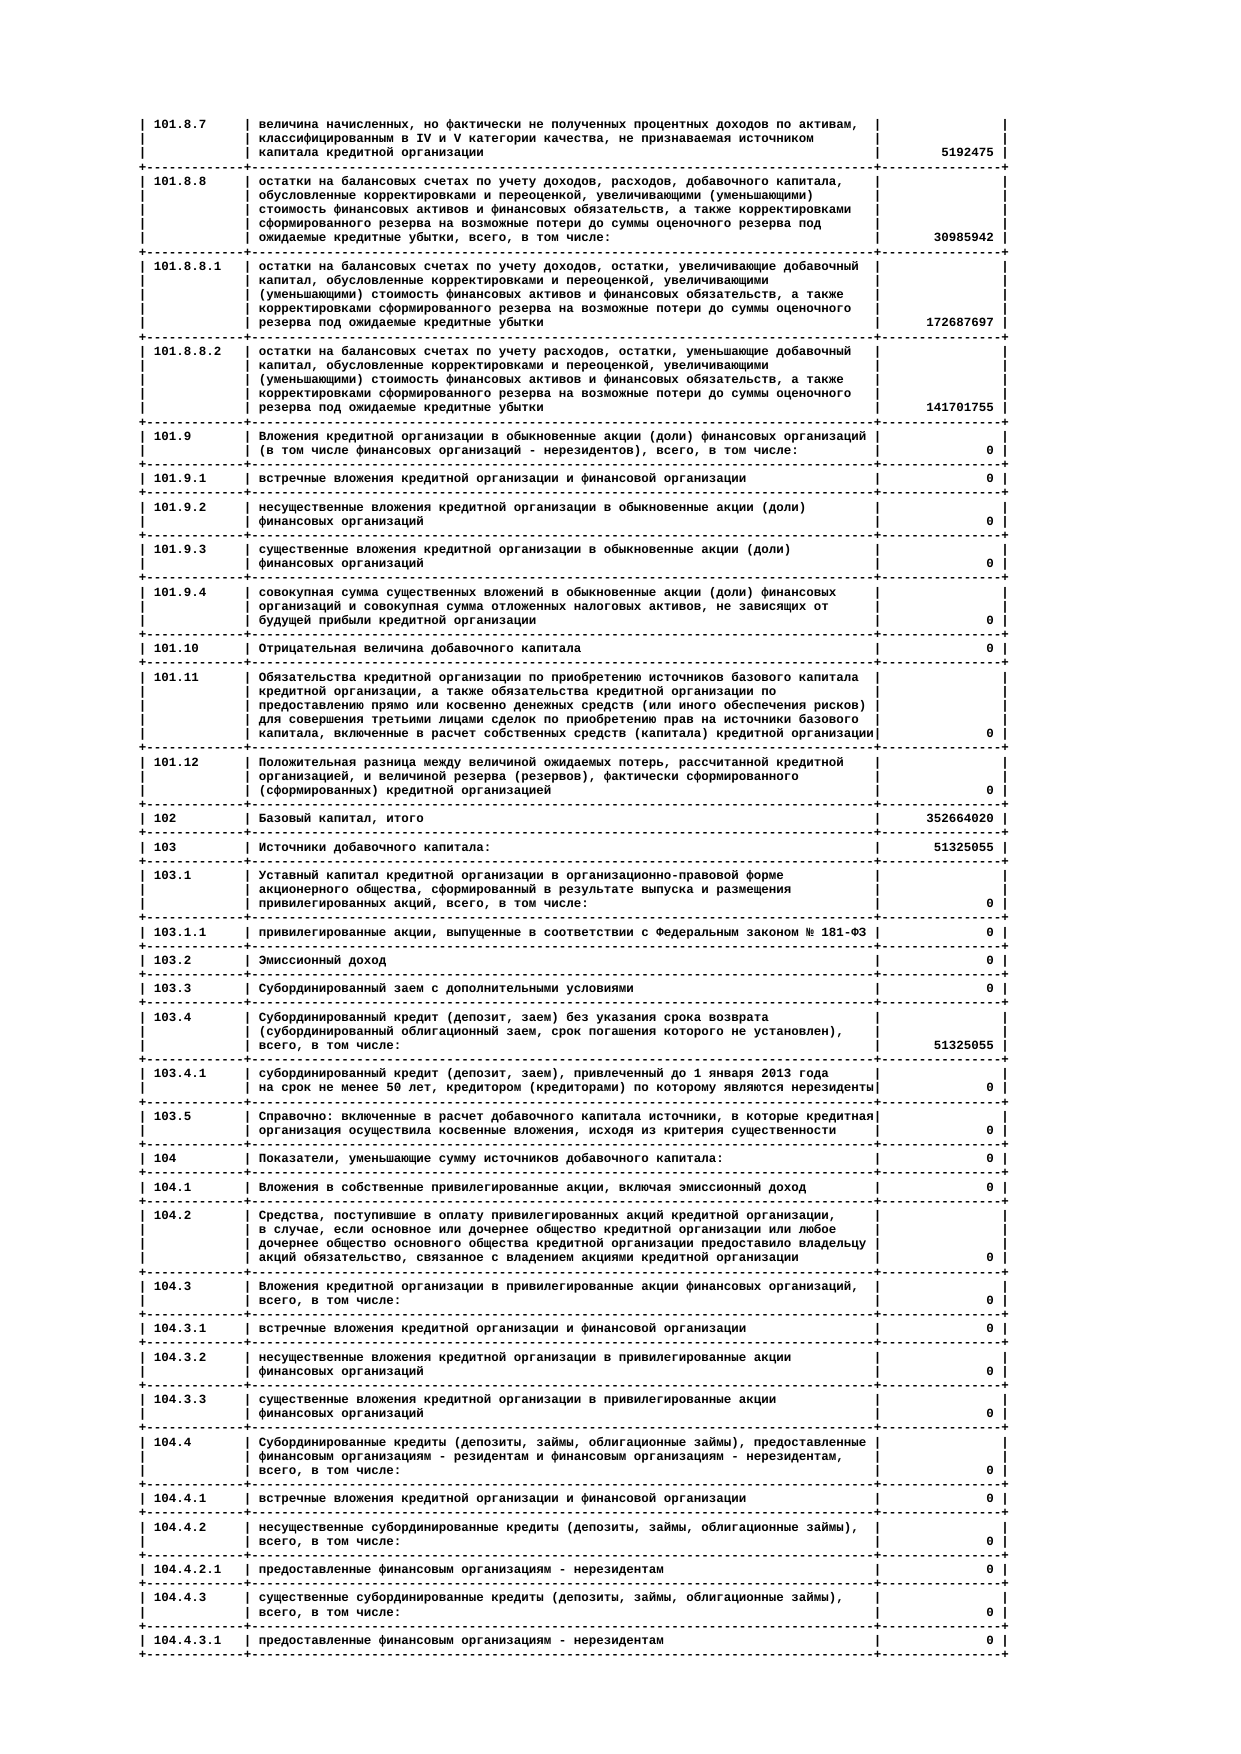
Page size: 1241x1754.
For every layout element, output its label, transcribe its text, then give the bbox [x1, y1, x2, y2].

text | | резерва под ожидаемые кредитные убытки | 141701755 | [139, 401, 1101, 416]
text | 101.9 | Вложения кредитной организации в обыкновенные акции (доли) финансовых организаций | | [139, 430, 1101, 444]
text | | стоимость финансовых активов и финансовых обязательств, а также корректировками | | [139, 203, 1101, 217]
text | | акций обязательство, связанное с владением акциями кредитной организации | 0 | [139, 1251, 1101, 1266]
text | | капитала, включенные в расчет собственных средств (капитала) кредитной организации| 0 | [139, 727, 1101, 741]
text | 103.2 | Эмиссионный доход | 0 | [139, 954, 1101, 968]
text | | финансовых организаций | 0 | [139, 1365, 1101, 1379]
text | 101.9.2 | несущественные вложения кредитной организации в обыкновенные акции (доли) | | [139, 501, 1101, 515]
text +-------------+-----------------------------------------------------------------------------------+----------------+ [139, 529, 1101, 543]
text | | дочернее общество основного общества кредитной организации предоставило владельцу | | [139, 1237, 1101, 1251]
text +-------------+-----------------------------------------------------------------------------------+----------------+ [139, 940, 1101, 954]
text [139, 161, 1101, 175]
text | | (уменьшающими) стоимость финансовых активов и финансовых обязательств, а также | | [139, 373, 1101, 387]
text +-------------+-----------------------------------------------------------------------------------+----------------+ [139, 1549, 1101, 1563]
text | 104.4.2.1 | предоставленные финансовым организациям - нерезидентам | 0 | [139, 1563, 1101, 1577]
text | | для совершения третьими лицами сделок по приобретению прав на источники базового | | [139, 713, 1101, 727]
text +-------------+-----------------------------------------------------------------------------------+----------------+ [139, 911, 1101, 926]
text | | классифицированным в IV и V категории качества, не признаваемая источником | | [139, 132, 1101, 146]
text | | всего, в том числе: | 0 | [139, 1464, 1101, 1478]
text | | в случае, если основное или дочернее общество кредитной организации или любое | | [139, 1223, 1101, 1237]
text | | капитал, обусловленные корректировками и переоценкой, увеличивающими | | [139, 359, 1101, 373]
text | 101.9.3 | существенные вложения кредитной организации в обыкновенные акции (доли) | | [139, 543, 1101, 557]
text | 104.4.2 | несущественные субординированные кредиты (депозиты, займы, облигационные займы), | | [139, 1521, 1101, 1535]
text | | (сформированных) кредитной организацией | 0 | [139, 784, 1101, 798]
text +-------------+-----------------------------------------------------------------------------------+----------------+ [139, 458, 1101, 472]
text | | организацией, и величиной резерва (резервов), фактически сформированного | | [139, 770, 1101, 784]
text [139, 1620, 1101, 1634]
text +-------------+-----------------------------------------------------------------------------------+----------------+ [139, 1506, 1101, 1521]
text | | предоставлению прямо или косвенно денежных средств (или иного обеспечения рисков) | | [139, 699, 1101, 713]
text +-------------+-----------------------------------------------------------------------------------+----------------+ [139, 968, 1101, 982]
text | | на срок не менее 50 лет, кредитором (кредиторами) по которому являются нерезиденты| 0 | [139, 1081, 1101, 1096]
text | 101.8.8 | остатки на балансовых счетах по учету доходов, расходов, добавочного капитала, | | [139, 175, 1101, 189]
text | | сформированного резерва на возможные потери до суммы оценочного резерва под | | [139, 217, 1101, 231]
text +-------------+-----------------------------------------------------------------------------------+----------------+ [139, 571, 1101, 586]
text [139, 1648, 1101, 1662]
text | | организация осуществила косвенные вложения, исходя из критерия существенности | 0 | [139, 1124, 1101, 1138]
text | | финансовых организаций | 0 | [139, 515, 1101, 529]
text +-------------+-----------------------------------------------------------------------------------+----------------+ [139, 1053, 1101, 1067]
text | 101.9.1 | встречные вложения кредитной организации и финансовой организации | 0 | [139, 472, 1101, 486]
text | | (в том числе финансовых организаций - нерезидентов), всего, в том числе: | 0 | [139, 444, 1101, 458]
text | | (субординированный облигационный заем, срок погашения которого не установлен), | | [139, 1025, 1101, 1039]
text | 104.3.3 | существенные вложения кредитной организации в привилегированные акции | | [139, 1393, 1101, 1407]
text | | всего, в том числе: | 0 | [139, 1294, 1101, 1308]
text | | обусловленные корректировками и переоценкой, увеличивающими (уменьшающими) | | [139, 189, 1101, 203]
text +-------------+-----------------------------------------------------------------------------------+----------------+ [139, 1266, 1101, 1280]
text | 102 | Базовый капитал, итого | 352664020 | [139, 812, 1101, 826]
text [139, 1577, 1101, 1591]
text +-------------+-----------------------------------------------------------------------------------+----------------+ [139, 1421, 1101, 1436]
text | 103.1.1 | привилегированные акции, выпущенные в соответствии с Федеральным законом № 181-ФЗ | 0 | [139, 926, 1101, 940]
text | | всего, в том числе: | 0 | [139, 1535, 1101, 1549]
text | 104.4.3 | существенные субординированные кредиты (депозиты, займы, облигационные займы), | | [139, 1591, 1101, 1606]
text | 104.3.2 | несущественные вложения кредитной организации в привилегированные акции | | [139, 1351, 1101, 1365]
text +-------------+-----------------------------------------------------------------------------------+----------------+ [139, 246, 1101, 260]
text +-------------+-----------------------------------------------------------------------------------+----------------+ [139, 1379, 1101, 1393]
text | 104 | Показатели, уменьшающие сумму источников добавочного капитала: | 0 | [139, 1152, 1101, 1166]
text | | финансовых организаций | 0 | [139, 557, 1101, 571]
text | 104.1 | Вложения в собственные привилегированные акции, включая эмиссионный доход | 0 | [139, 1181, 1101, 1195]
text | | кредитной организации, а также обязательства кредитной организации по | | [139, 685, 1101, 699]
text +-------------+-----------------------------------------------------------------------------------+----------------+ [139, 826, 1101, 841]
text | 101.8.8.1 | остатки на балансовых счетах по учету доходов, остатки, увеличивающие добавочный | | [139, 260, 1101, 274]
text | 103.4.1 | субординированный кредит (депозит, заем), привлеченный до 1 января 2013 года | | [139, 1067, 1101, 1081]
text | | финансовых организаций | 0 | [139, 1407, 1101, 1421]
text | | всего, в том числе: | 51325055 | [139, 1039, 1101, 1053]
text | 101.8.7 | величина начисленных, но фактически не полученных процентных доходов по активам, | | [139, 118, 1101, 132]
text +-------------+-----------------------------------------------------------------------------------+----------------+ [139, 855, 1101, 869]
text +-------------+-----------------------------------------------------------------------------------+----------------+ [139, 1195, 1101, 1209]
text | 104.4.3.1 | предоставленные финансовым организациям - нерезидентам | 0 | [139, 1634, 1101, 1648]
text +-------------+-----------------------------------------------------------------------------------+----------------+ [139, 628, 1101, 642]
text | | привилегированных акций, всего, в том числе: | 0 | [139, 897, 1101, 911]
text | 104.3.1 | встречные вложения кредитной организации и финансовой организации | 0 | [139, 1322, 1101, 1336]
text | | корректировками сформированного резерва на возможные потери до суммы оценочного | | [139, 302, 1101, 316]
text | 103.1 | Уставный капитал кредитной организации в организационно-правовой форме | | [139, 869, 1101, 883]
text | | будущей прибыли кредитной организации | 0 | [139, 614, 1101, 628]
text | 103.3 | Субординированный заем с дополнительными условиями | 0 | [139, 982, 1101, 996]
text | 104.4.1 | встречные вложения кредитной организации и финансовой организации | 0 | [139, 1492, 1101, 1506]
text | | капитала кредитной организации | 5192475 | [139, 146, 1101, 161]
text | 103 | Источники добавочного капитала: | 51325055 | [139, 841, 1101, 855]
text +-------------+-----------------------------------------------------------------------------------+----------------+ [139, 656, 1101, 671]
text +-------------+-----------------------------------------------------------------------------------+----------------+ [139, 1096, 1101, 1110]
text | 101.11 | Обязательства кредитной организации по приобретению источников базового капитала | | [139, 671, 1101, 685]
text | | капитал, обусловленные корректировками и переоценкой, увеличивающими | | [139, 274, 1101, 288]
text | | ожидаемые кредитные убытки, всего, в том числе: | 30985942 | [139, 231, 1101, 246]
text | 104.2 | Средства, поступившие в оплату привилегированных акций кредитной организации, | | [139, 1209, 1101, 1223]
text +-------------+-----------------------------------------------------------------------------------+----------------+ [139, 331, 1101, 345]
text +-------------+-----------------------------------------------------------------------------------+----------------+ [139, 1138, 1101, 1152]
text | | корректировками сформированного резерва на возможные потери до суммы оценочного | | [139, 387, 1101, 401]
text | | (уменьшающими) стоимость финансовых активов и финансовых обязательств, а также | | [139, 288, 1101, 302]
text | 101.8.8.2 | остатки на балансовых счетах по учету расходов, остатки, уменьшающие добавочный | | [139, 345, 1101, 359]
text | | резерва под ожидаемые кредитные убытки | 172687697 | [139, 316, 1101, 331]
text | 104.3 | Вложения кредитной организации в привилегированные акции финансовых организаций, | | [139, 1280, 1101, 1294]
text +-------------+-----------------------------------------------------------------------------------+----------------+ [139, 1166, 1101, 1181]
text +-------------+-----------------------------------------------------------------------------------+----------------+ [139, 416, 1101, 430]
text | | организаций и совокупная сумма отложенных налоговых активов, не зависящих от | | [139, 600, 1101, 614]
text +-------------+-----------------------------------------------------------------------------------+----------------+ [139, 798, 1101, 812]
text | | всего, в том числе: | 0 | [139, 1606, 1101, 1620]
text | | финансовым организациям - резидентам и финансовым организациям - нерезидентам, | | [139, 1450, 1101, 1464]
text +-------------+-----------------------------------------------------------------------------------+----------------+ [139, 486, 1101, 501]
text | 104.4 | Субординированные кредиты (депозиты, займы, облигационные займы), предоставленные | | [139, 1436, 1101, 1450]
text | 101.9.4 | совокупная сумма существенных вложений в обыкновенные акции (доли) финансовых | | [139, 586, 1101, 600]
text | 103.5 | Справочно: включенные в расчет добавочного капитала источники, в которые кредитная| | [139, 1110, 1101, 1124]
text | | акционерного общества, сформированный в результате выпуска и размещения | | [139, 883, 1101, 897]
text | 101.12 | Положительная разница между величиной ожидаемых потерь, рассчитанной кредитной | | [139, 756, 1101, 770]
text | 101.10 | Отрицательная величина добавочного капитала | 0 | [139, 642, 1101, 656]
text +-------------+-----------------------------------------------------------------------------------+----------------+ [139, 1308, 1101, 1322]
text +-------------+-----------------------------------------------------------------------------------+----------------+ [139, 1478, 1101, 1492]
text +-------------+-----------------------------------------------------------------------------------+----------------+ [139, 996, 1101, 1011]
text +-------------+-----------------------------------------------------------------------------------+----------------+ [139, 1336, 1101, 1351]
text | 103.4 | Субординированный кредит (депозит, заем) без указания срока возврата | | [139, 1011, 1101, 1025]
text +-------------+-----------------------------------------------------------------------------------+----------------+ [139, 741, 1101, 756]
